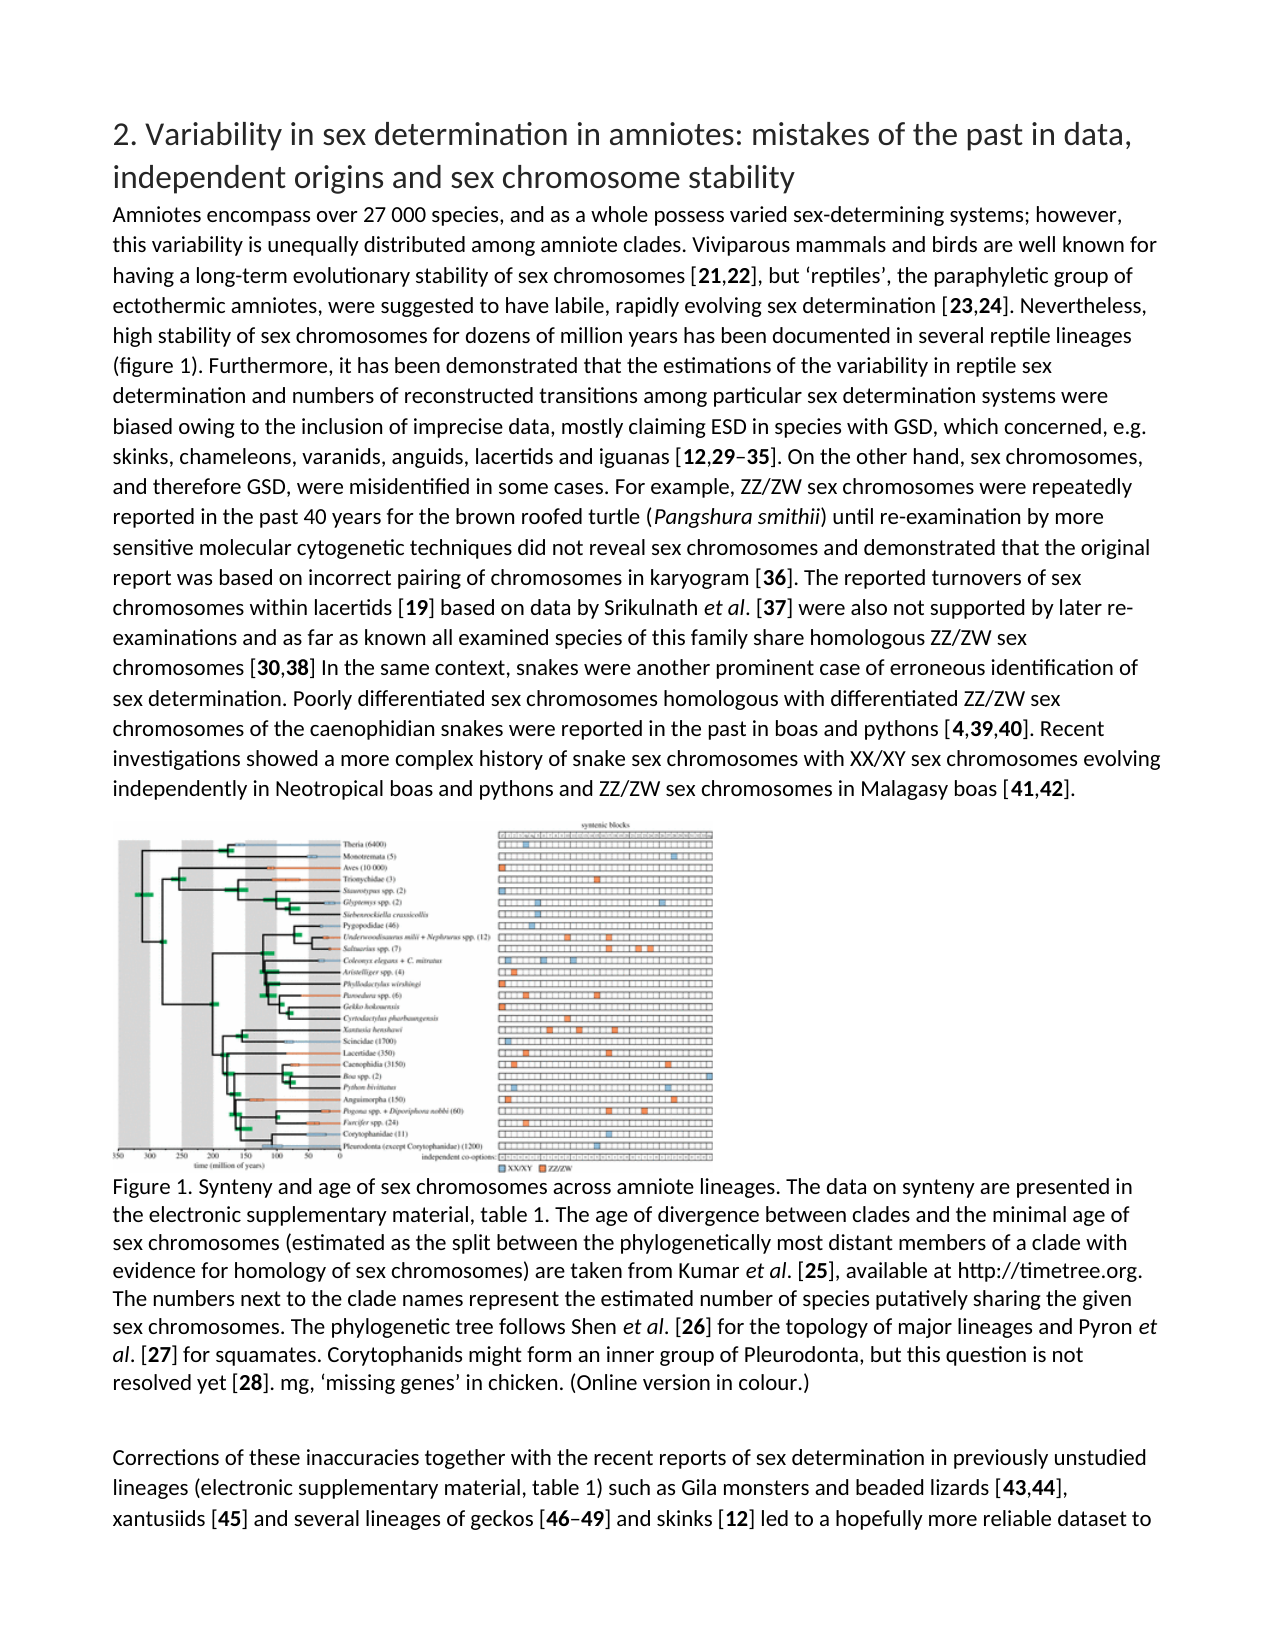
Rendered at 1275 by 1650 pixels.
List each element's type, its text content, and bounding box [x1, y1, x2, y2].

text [112, 1443, 1162, 1532]
subtitle 2. Variability in sex determination in amniotes: mistakes of the past in data, independent origins and sex chromosome stability [112, 112, 1162, 197]
picture [112, 821, 713, 1173]
text Figure 1. Synteny and age of sex chromosomes across amniote lineages. The data on synteny are presented in the electronic supplementary material, table 1. The age of divergence between clades and the minimal age of sex chromosomes (estimated as the split between the phylogenetically most distant members of a clade with evidence for homology of sex chromosomes) are taken from Kumar et al. [25], available at http://timetree.org. The numbers next to the clade names represent the estimated number of species putatively sharing the given sex chromosomes. The phylogenetic tree follows Shen et al. [26] for the topology of major lineages and Pyron et al. [27] for squamates. Corytophanids might form an inner group of Pleurodonta, but this question is not resolved yet [28]. mg, ‘missing genes’ in chicken. (Online version in colour.) [112, 1172, 1162, 1396]
text Amniotes encompass over 27 000 species, and as a whole possess varied sex-determining systems; however, this variability is unequally distributed among amniote clades. Viviparous mammals and birds are well known for having a long-term evolutionary stability of sex chromosomes [21,22], but ‘reptiles’, the paraphyletic group of ectothermic amniotes, were suggested to have labile, rapidly evolving sex determination [23,24]. Nevertheless, high stability of sex chromosomes for dozens of million years has been documented in several reptile lineages (figure 1). Furthermore, it has been demonstrated that the estimations of the variability in reptile sex determination and numbers of reconstructed transitions among particular sex determination systems were biased owing to the inclusion of imprecise data, mostly claiming ESD in species with GSD, which concerned, e.g. skinks, chameleons, varanids, anguids, lacertids and iguanas [12,29–35]. On the other hand, sex chromosomes, and therefore GSD, were misidentified in some cases. For example, ZZ/ZW sex chromosomes were repeatedly reported in the past 40 years for the brown roofed turtle (Pangshura smithii) until re-examination by more sensitive molecular cytogenetic techniques did not reveal sex chromosomes and demonstrated that the original report was based on incorrect pairing of chromosomes in karyogram [36]. The reported turnovers of sex chromosomes within lacertids [19] based on data by Srikulnath et al. [37] were also not supported by later re-examinations and as far as known all examined species of this family share homologous ZZ/ZW sex chromosomes [30,38] In the same context, snakes were another prominent case of erroneous identification of sex determination. Poorly differentiated sex chromosomes homologous with differentiated ZZ/ZW sex chromosomes of the caenophidian snakes were reported in the past in boas and pythons [4,39,40]. Recent investigations showed a more complex history of snake sex chromosomes with XX/XY sex chromosomes evolving independently in Neotropical boas and pythons and ZZ/ZW sex chromosomes in Malagasy boas [41,42]. [112, 200, 1162, 802]
